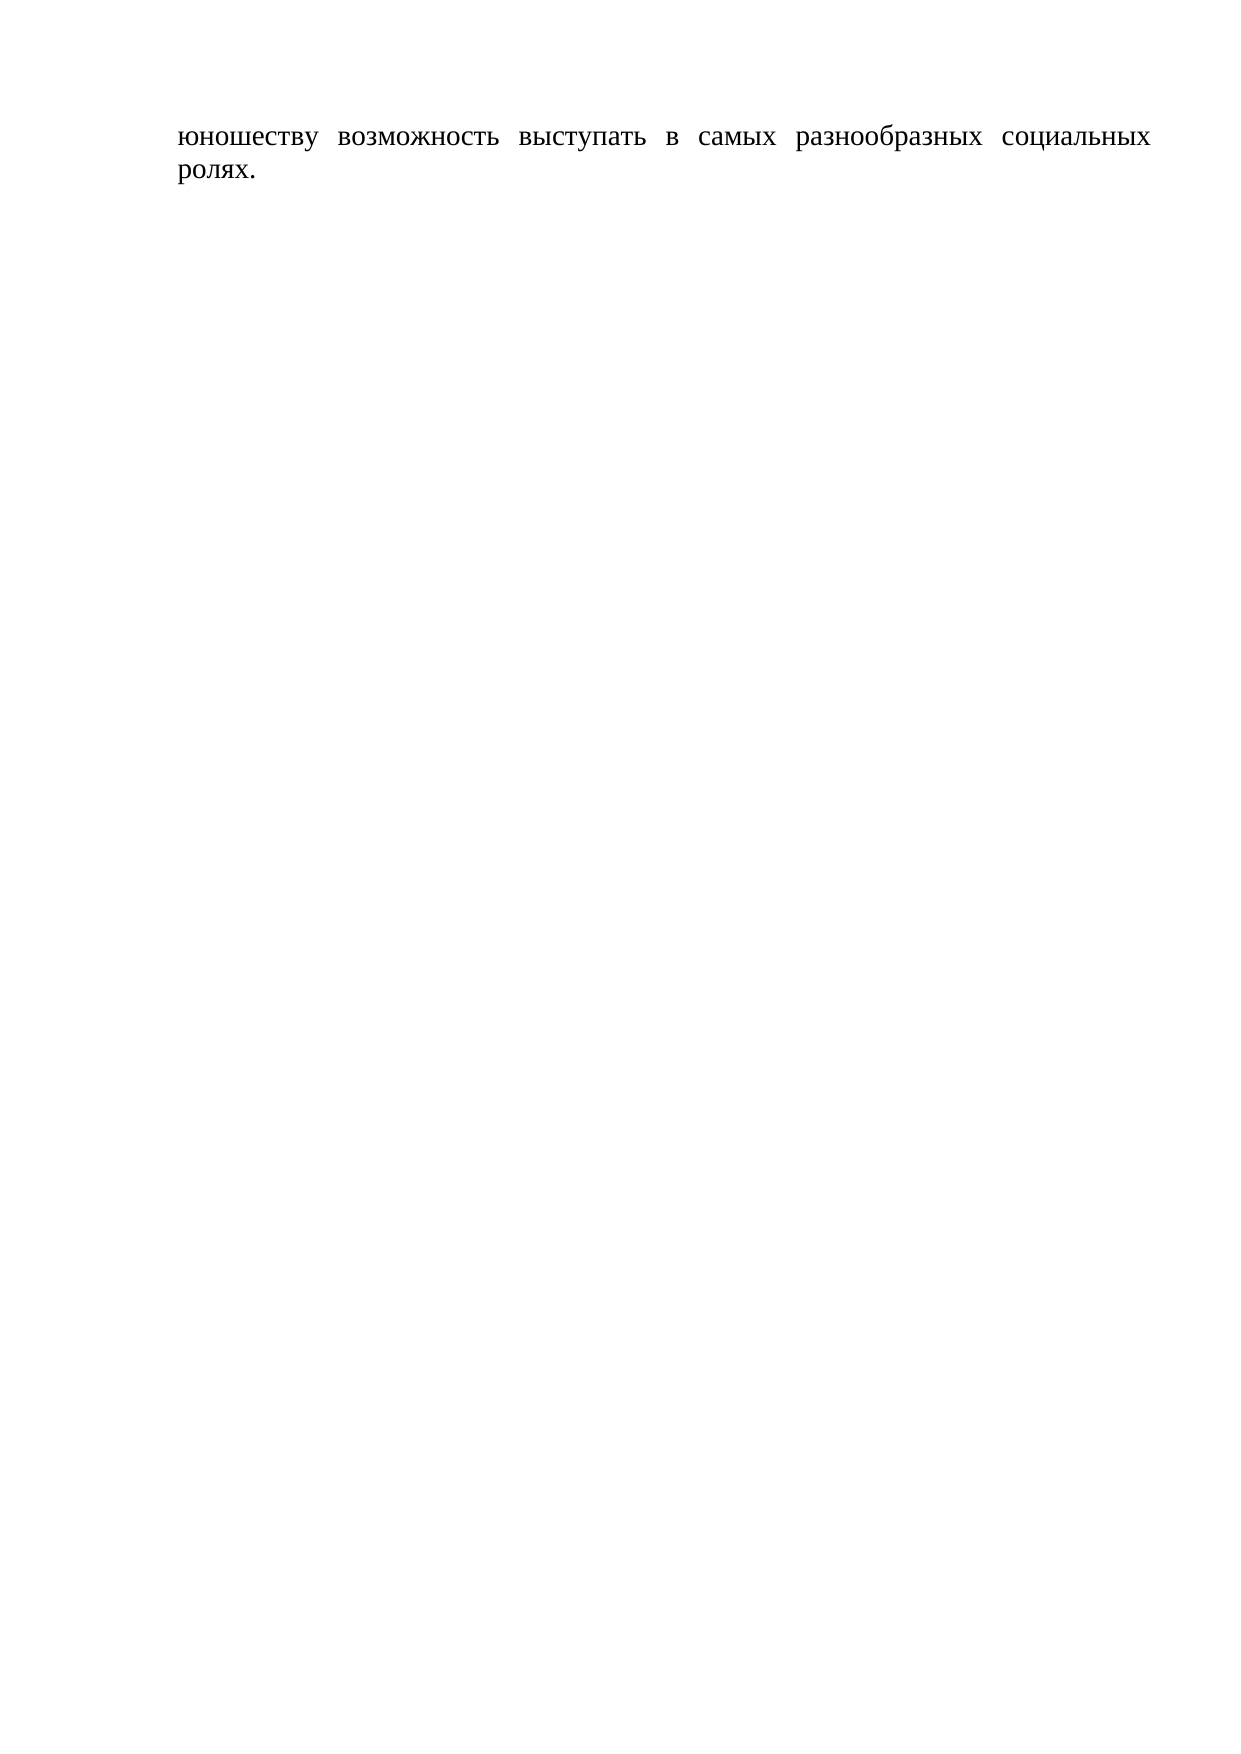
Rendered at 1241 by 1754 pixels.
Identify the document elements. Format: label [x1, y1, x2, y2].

text [177, 118, 1152, 185]
